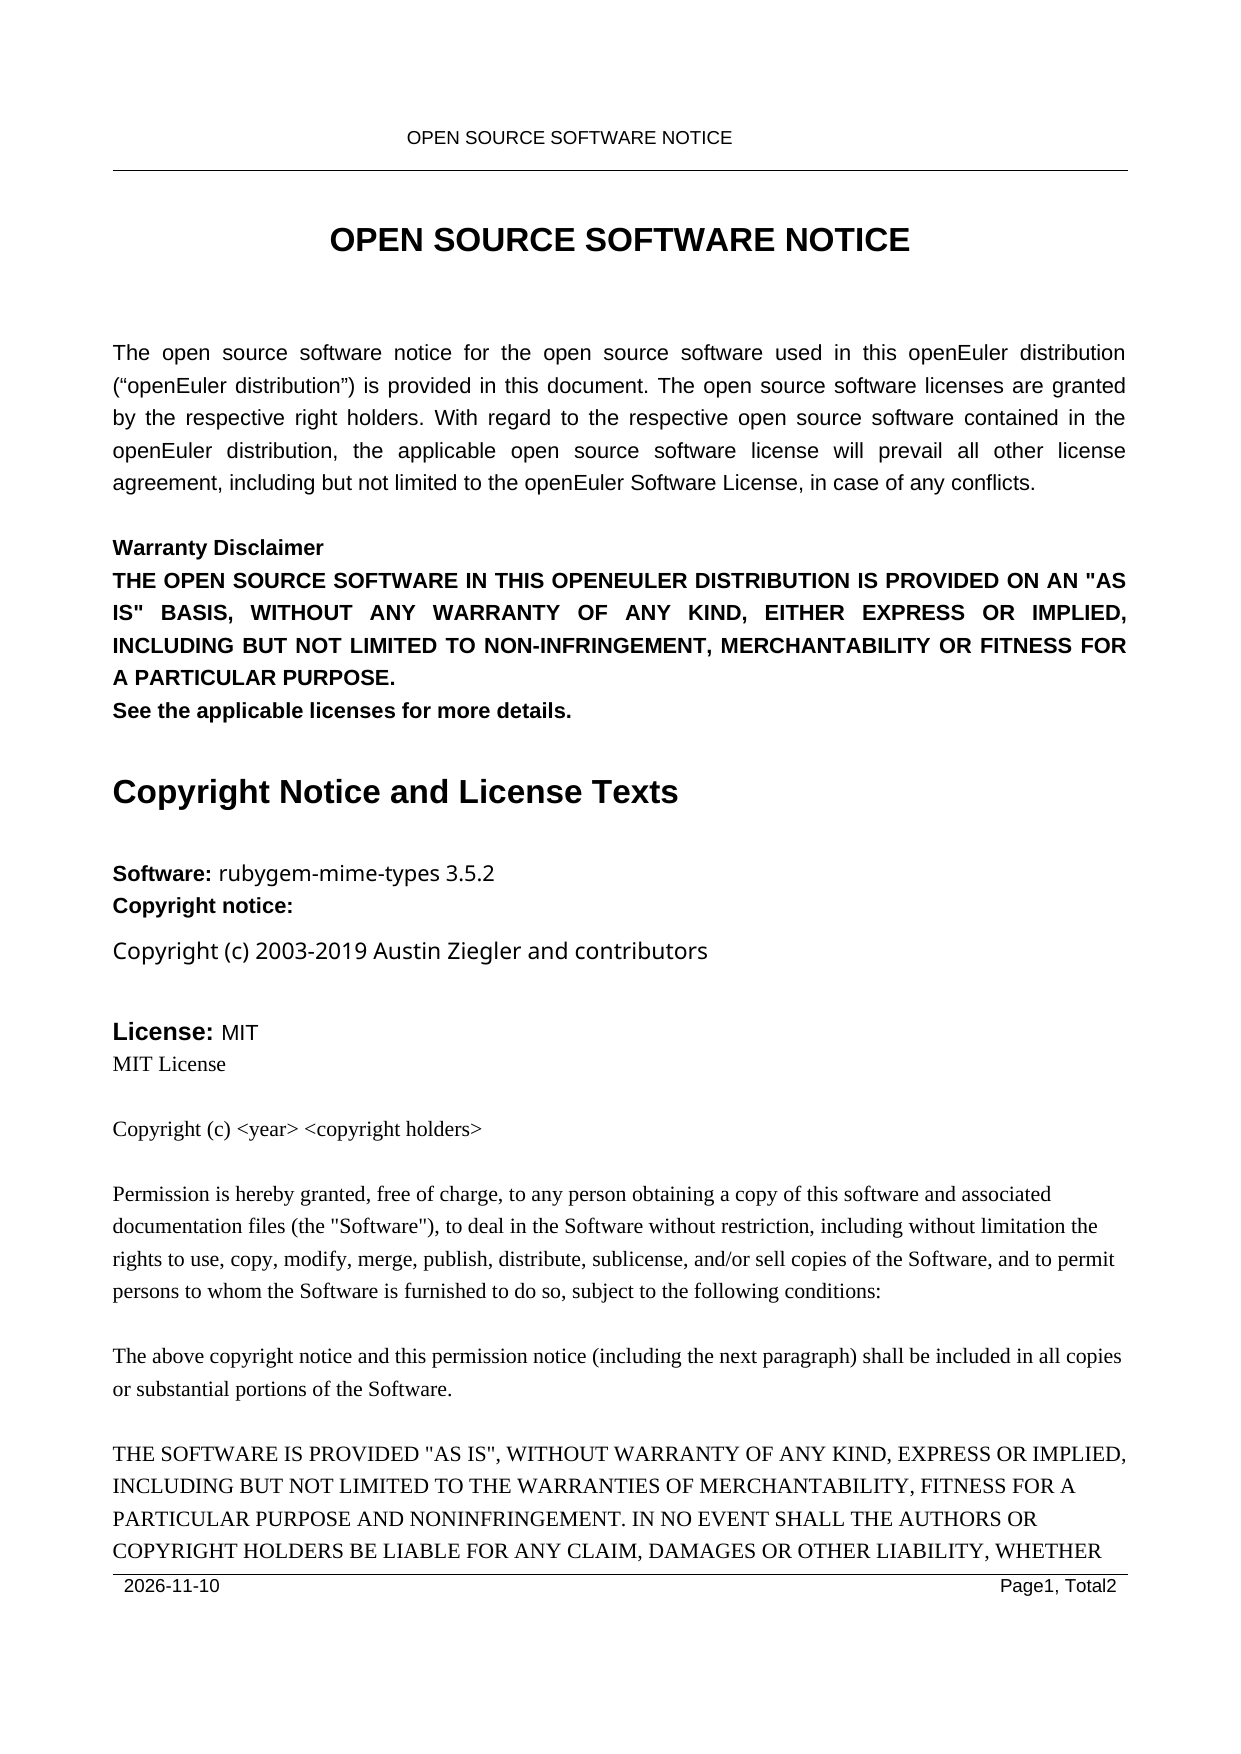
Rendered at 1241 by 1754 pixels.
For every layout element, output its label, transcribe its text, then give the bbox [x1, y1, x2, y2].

text Warranty Disclaimer [112, 531, 1128, 564]
text THE OPEN SOURCE SOFTWARE IN THIS OPENEULER DISTRIBUTION IS PROVIDED ON AN "AS IS" BASIS, WITHOUT ANY WARRANTY OF ANY KIND, EITHER EXPRESS OR IMPLIED, INCLUDING BUT NOT LIMITED TO NON-INFRINGEMENT, MERCHANTABILITY OR FITNESS FOR A PARTICULAR PURPOSE. See the applicable licenses for more details. [112, 564, 1128, 726]
text OPEN SOURCE SOFTWARE NOTICE [112, 206, 1128, 271]
text Copyright (c) 2003-2019 Austin Ziegler and contributors [112, 934, 1128, 966]
text Copyright Notice and License Texts [112, 759, 1128, 824]
text License: MIT [112, 1014, 1128, 1047]
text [112, 1047, 1128, 1567]
text The open source software notice for the open source software used in this openEuler distribution (“openEuler distribution”) is provided in this document. The open source software licenses are granted by the respective right holders. With regard to the respective open source software contained in the openEuler distribution, the applicable open source software license will prevail all other license agreement, including but not limited to the openEuler Software License, in case of any conflicts. [112, 336, 1128, 499]
text Copyright notice: [112, 889, 1128, 921]
title Software: rubygem-mime-types 3.5.2 [112, 856, 1128, 889]
